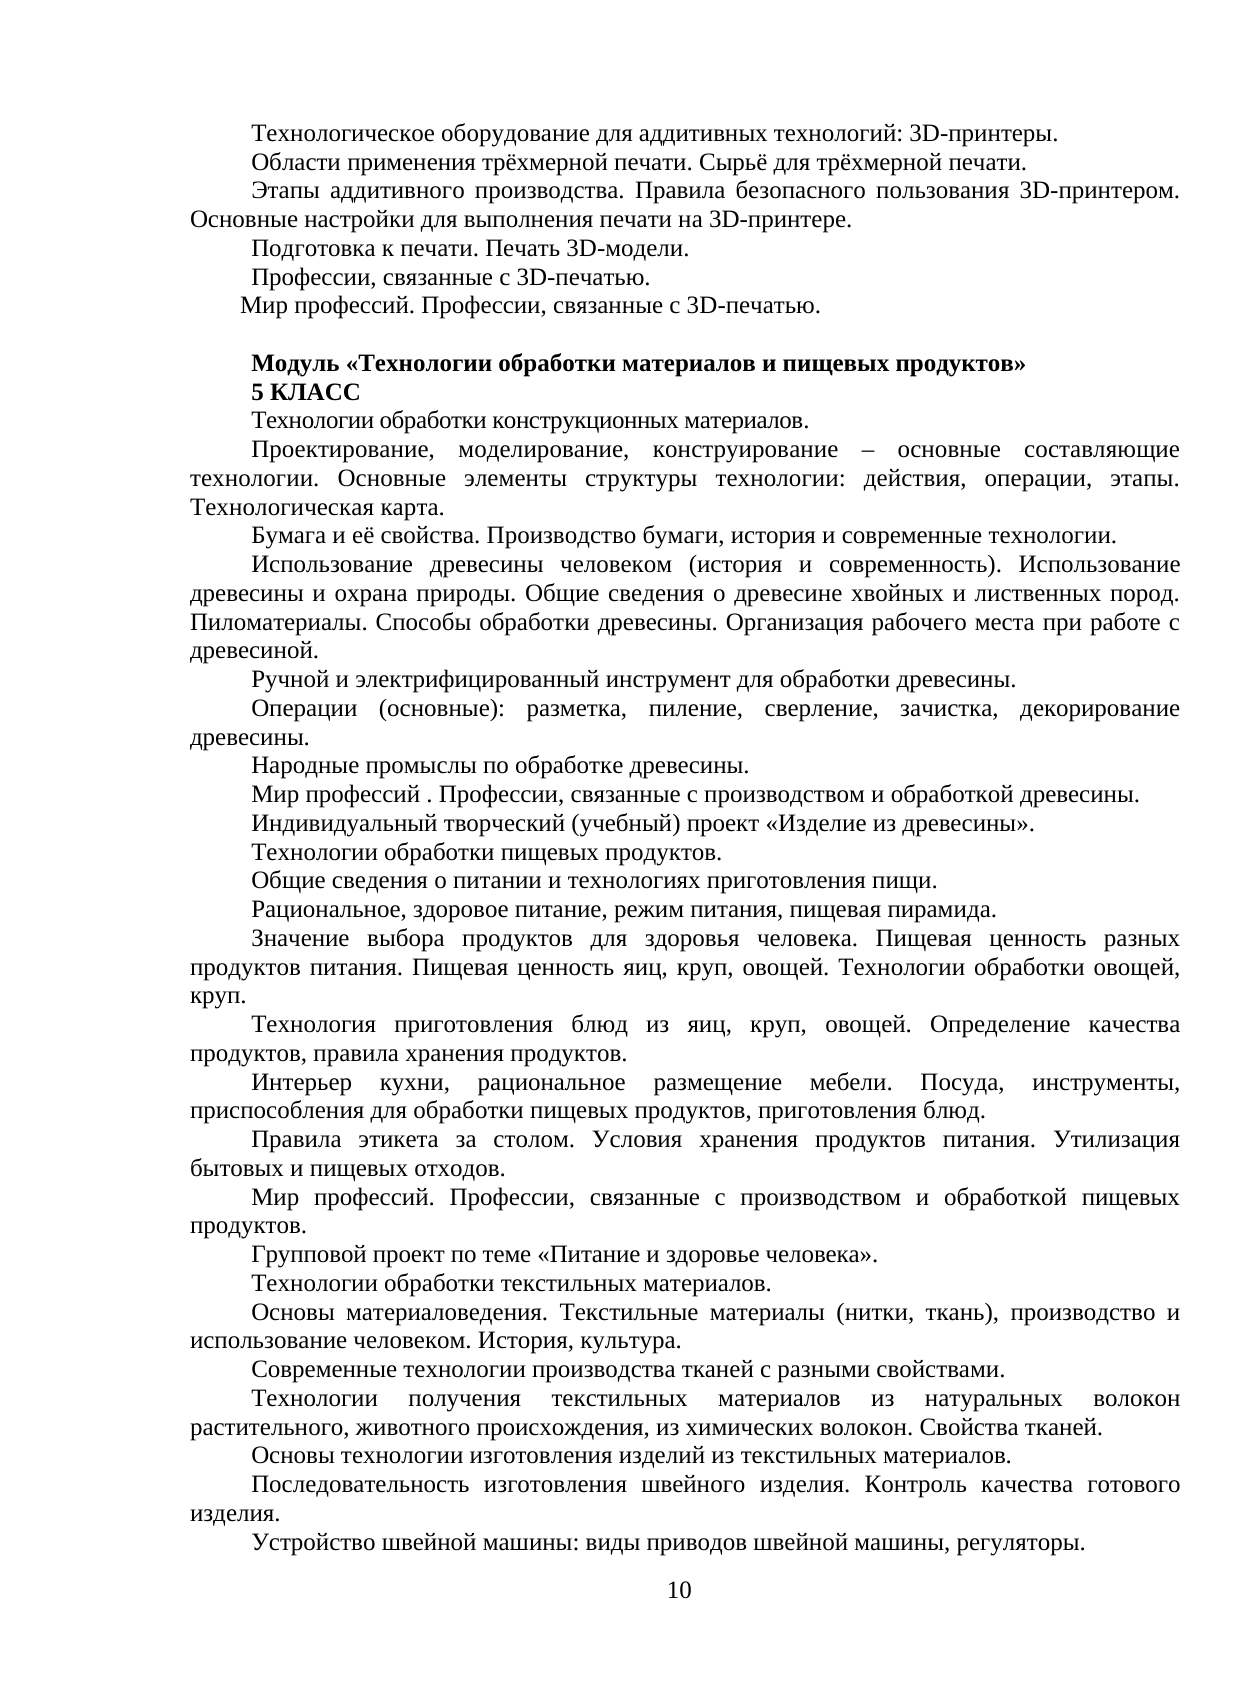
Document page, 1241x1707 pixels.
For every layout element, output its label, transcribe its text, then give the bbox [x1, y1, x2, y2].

text Технологии получения текстильных материалов из натуральных волокон растительного, животного происхождения, из химических волокон. Свойства тканей. [190, 1383, 1181, 1441]
text Устройство швейной машины: виды приводов швейной машины, регуляторы. [190, 1527, 1181, 1556]
text Подготовка к печати. Печать 3D-модели. [190, 233, 1181, 262]
text Интерьер кухни, рациональное размещение мебели. Посуда, инструменты, приспособления для обработки пищевых продуктов, приготовления блюд. [190, 1067, 1181, 1124]
text Народные промыслы по обработке древесины. [190, 751, 1181, 779]
text Последовательность изготовления швейного изделия. Контроль качества готового изделия. [190, 1469, 1181, 1527]
text Современные технологии производства тканей с разными свойствами. [190, 1354, 1181, 1383]
text Профессии, связанные с 3D-печатью. [190, 262, 1181, 291]
text Мир профессий. Профессии, связанные с производством и обработкой пищевых продуктов. [190, 1182, 1181, 1239]
text Технологии обработки конструкционных материалов. [190, 406, 1181, 434]
text Рациональное, здоровое питание, режим питания, пищевая пирамида. [190, 894, 1181, 923]
text Проектирование, моделирование, конструирование – основные составляющие технологии. Основные элементы структуры технологии: действия, операции, этапы. Технологическая карта. [190, 434, 1181, 521]
text Бумага и её свойства. Производство бумаги, история и современные технологии. [190, 521, 1181, 549]
text 5 КЛАСС [190, 377, 1181, 406]
text Индивидуальный творческий (учебный) проект «Изделие из древесины». [190, 808, 1181, 837]
text Мир профессий . Профессии, связанные с производством и обработкой древесины. [190, 779, 1181, 808]
text Общие сведения о питании и технологиях приготовления пищи. [190, 866, 1181, 894]
text Технология приготовления блюд из яиц, круп, овощей. Определение качества продуктов, правила хранения продуктов. [190, 1009, 1181, 1067]
text Групповой проект по теме «Питание и здоровье человека». [190, 1239, 1181, 1268]
text Ручной и электрифицированный инструмент для обработки древесины. [190, 664, 1181, 693]
text Операции (основные): разметка, пиление, сверление, зачистка, декорирование древесины. [190, 693, 1181, 751]
text Основы технологии изготовления изделий из текстильных материалов. [190, 1441, 1181, 1469]
text Правила этикета за столом. Условия хранения продуктов питания. Утилизация бытовых и пищевых отходов. [190, 1124, 1181, 1182]
text Значение выбора продуктов для здоровья человека. Пищевая ценность разных продуктов питания. Пищевая ценность яиц, круп, овощей. Технологии обработки овощей, круп. [190, 923, 1181, 1009]
text Технологии обработки пищевых продуктов. [190, 837, 1181, 866]
text Технологии обработки текстильных материалов. [190, 1268, 1181, 1297]
text Мир профессий. Профессии, связанные с 3D-печатью. [177, 291, 1181, 319]
text Технологическое оборудование для аддитивных технологий: 3D-принтеры. [190, 118, 1181, 147]
text Основы материаловедения. Текстильные материалы (нитки, ткань), производство и использование человеком. История, культура. [190, 1297, 1181, 1354]
text Модуль «Технологии обработки материалов и пищевых продуктов» [190, 348, 1181, 377]
text Этапы аддитивного производства. Правила безопасного пользования 3D-принтером. Основные настройки для выполнения печати на 3D-принтере. [190, 176, 1181, 233]
text Использование древесины человеком (история и современность). Использование древесины и охрана природы. Общие сведения о древесине хвойных и лиственных пород. Пиломатериалы. Способы обработки древесины. Организация рабочего места при работе с древесиной. [190, 549, 1181, 664]
text Области применения трёхмерной печати. Сырьё для трёхмерной печати. [190, 147, 1181, 176]
